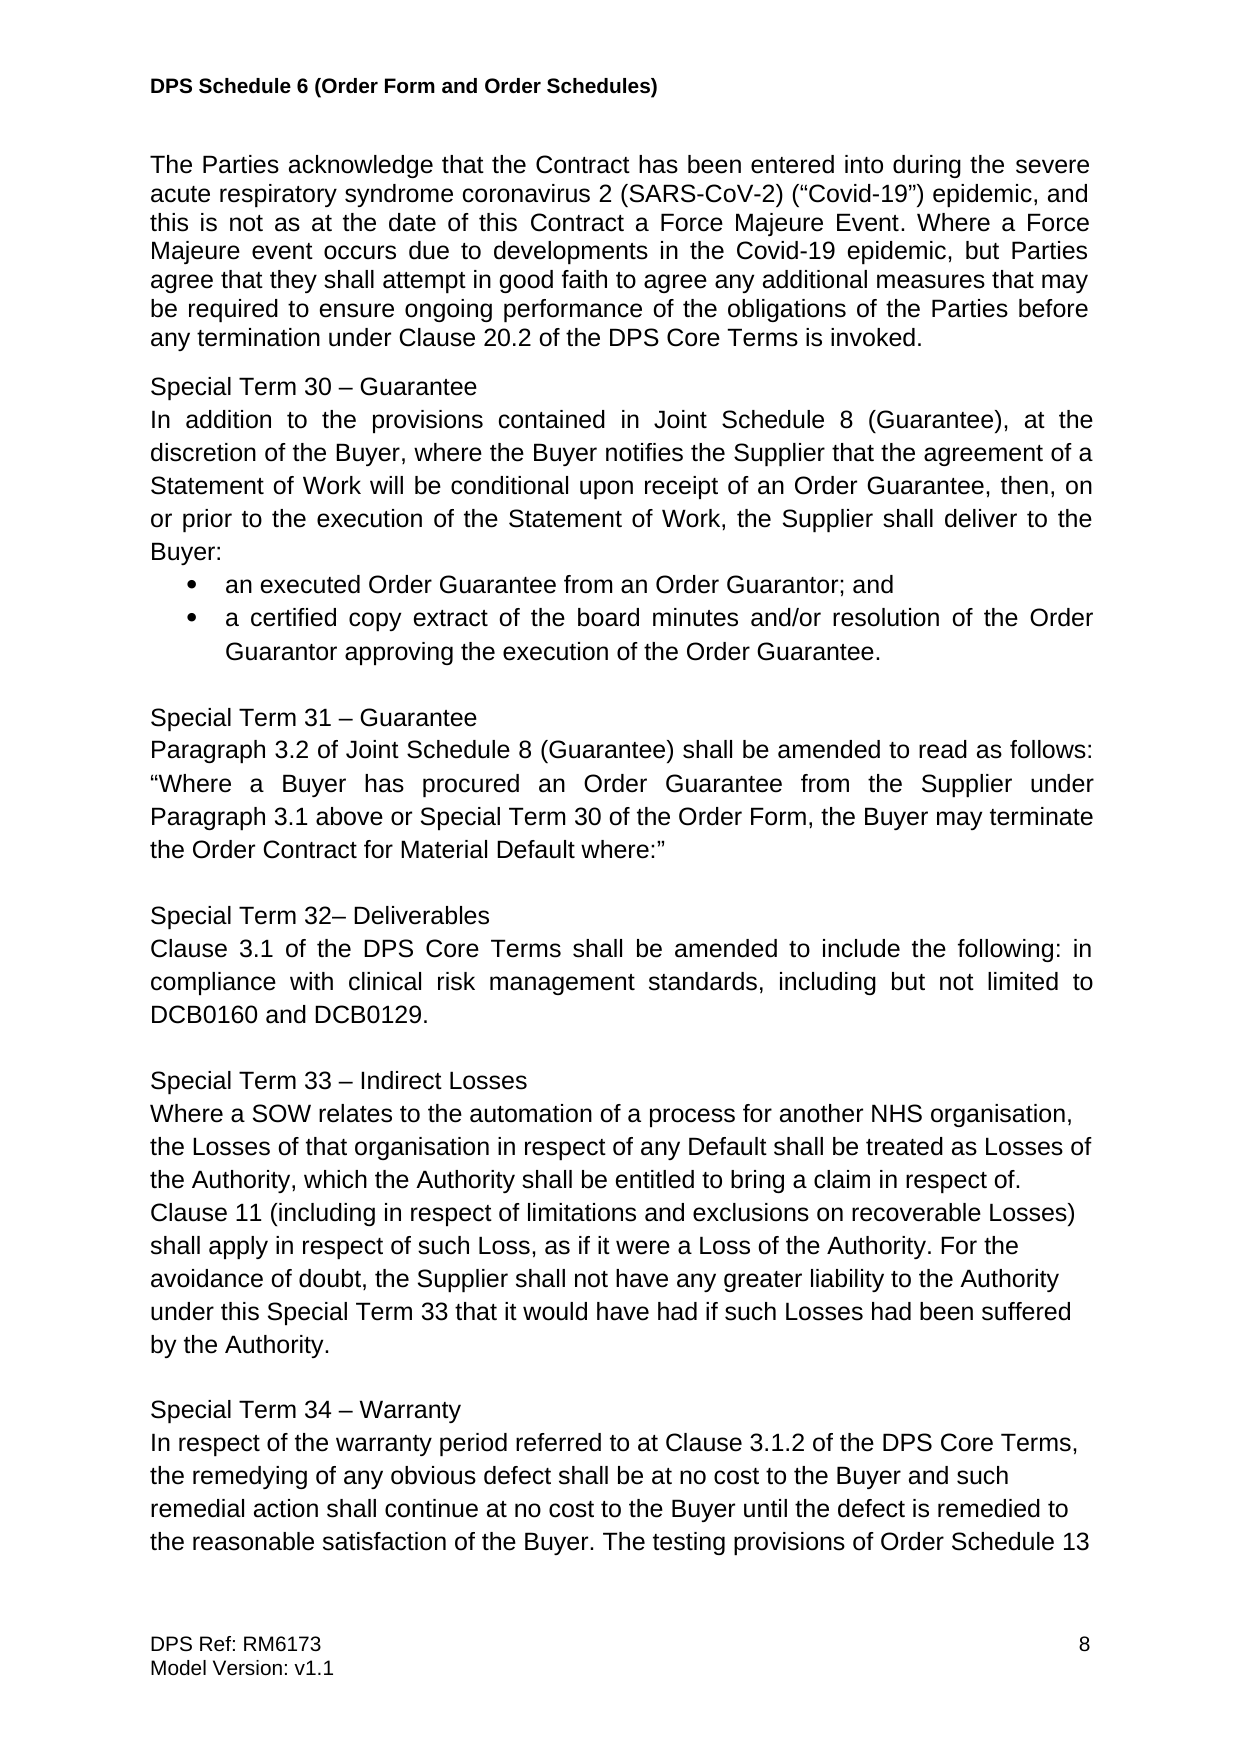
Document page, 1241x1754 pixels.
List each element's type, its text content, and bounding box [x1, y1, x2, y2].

list an executed Order Guarantee from an Order Guarantor; and [187, 570, 1095, 599]
text Where a SOW relates to the automation of a process for another NHS organisation, the Losses of that organisation in respect of any Default shall be treated as Losses of the Authority, which the Authority shall be entitled to bring a claim in respect of. Clause 11 (including in respect of limitations and exclusions on recoverable Losses) shall apply in respect of such Loss, as if it were a Loss of the Authority. For the avoidance of doubt, the Supplier shall not have any greater liability to the Authority under this Special Term 33 that it would have had if such Losses had been suffered by the Authority. [150, 1099, 1095, 1359]
text Clause 3.1 of the DPS Core Terms shall be amended to include the following: in compliance with clinical risk management standards, including but not limited to DCB0160 and DCB0129. [150, 934, 1095, 1028]
text The Parties acknowledge that the Contract has been entered into during the severe acute respiratory syndrome coronavirus 2 (SARS-CoV-2) (“Covid-19”) epidemic, and this is not as at the date of this Contract a Force Majeure Event. Where a Force Majeure event occurs due to developments in the Covid-19 epidemic, but Parties agree that they shall attempt in good faith to agree any additional measures that may be required to ensure ongoing performance of the obligations of the Parties before any termination under Clause 20.2 of the DPS Core Terms is invoked. [150, 150, 1090, 351]
text Special Term 33 – Indirect Losses [150, 1066, 1095, 1094]
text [150, 1428, 1095, 1556]
text Special Term 32– Deliverables [150, 901, 1095, 929]
text Paragraph 3.2 of Joint Schedule 8 (Guarantee) shall be amended to read as follows: “Where a Buyer has procured an Order Guarantee from the Supplier under Paragraph 3.1 above or Special Term 30 of the Order Form, the Buyer may terminate the Order Contract for Material Default where:” [150, 736, 1095, 863]
text In addition to the provisions contained in Joint Schedule 8 (Guarantee), at the discretion of the Buyer, where the Buyer notifies the Supplier that the agreement of a Statement of Work will be conditional upon receipt of an Order Guarantee, then, on or prior to the execution of the Statement of Work, the Supplier shall deliver to the Buyer: [150, 405, 1095, 566]
list a certified copy extract of the board minutes and/or resolution of the Order Guarantor approving the execution of the Order Guarantee. [187, 603, 1095, 665]
text Special Term 30 – Guarantee [150, 372, 1095, 401]
text Special Term 31 – Guarantee [150, 702, 1095, 731]
text Special Term 34 – Warranty [150, 1395, 1095, 1424]
